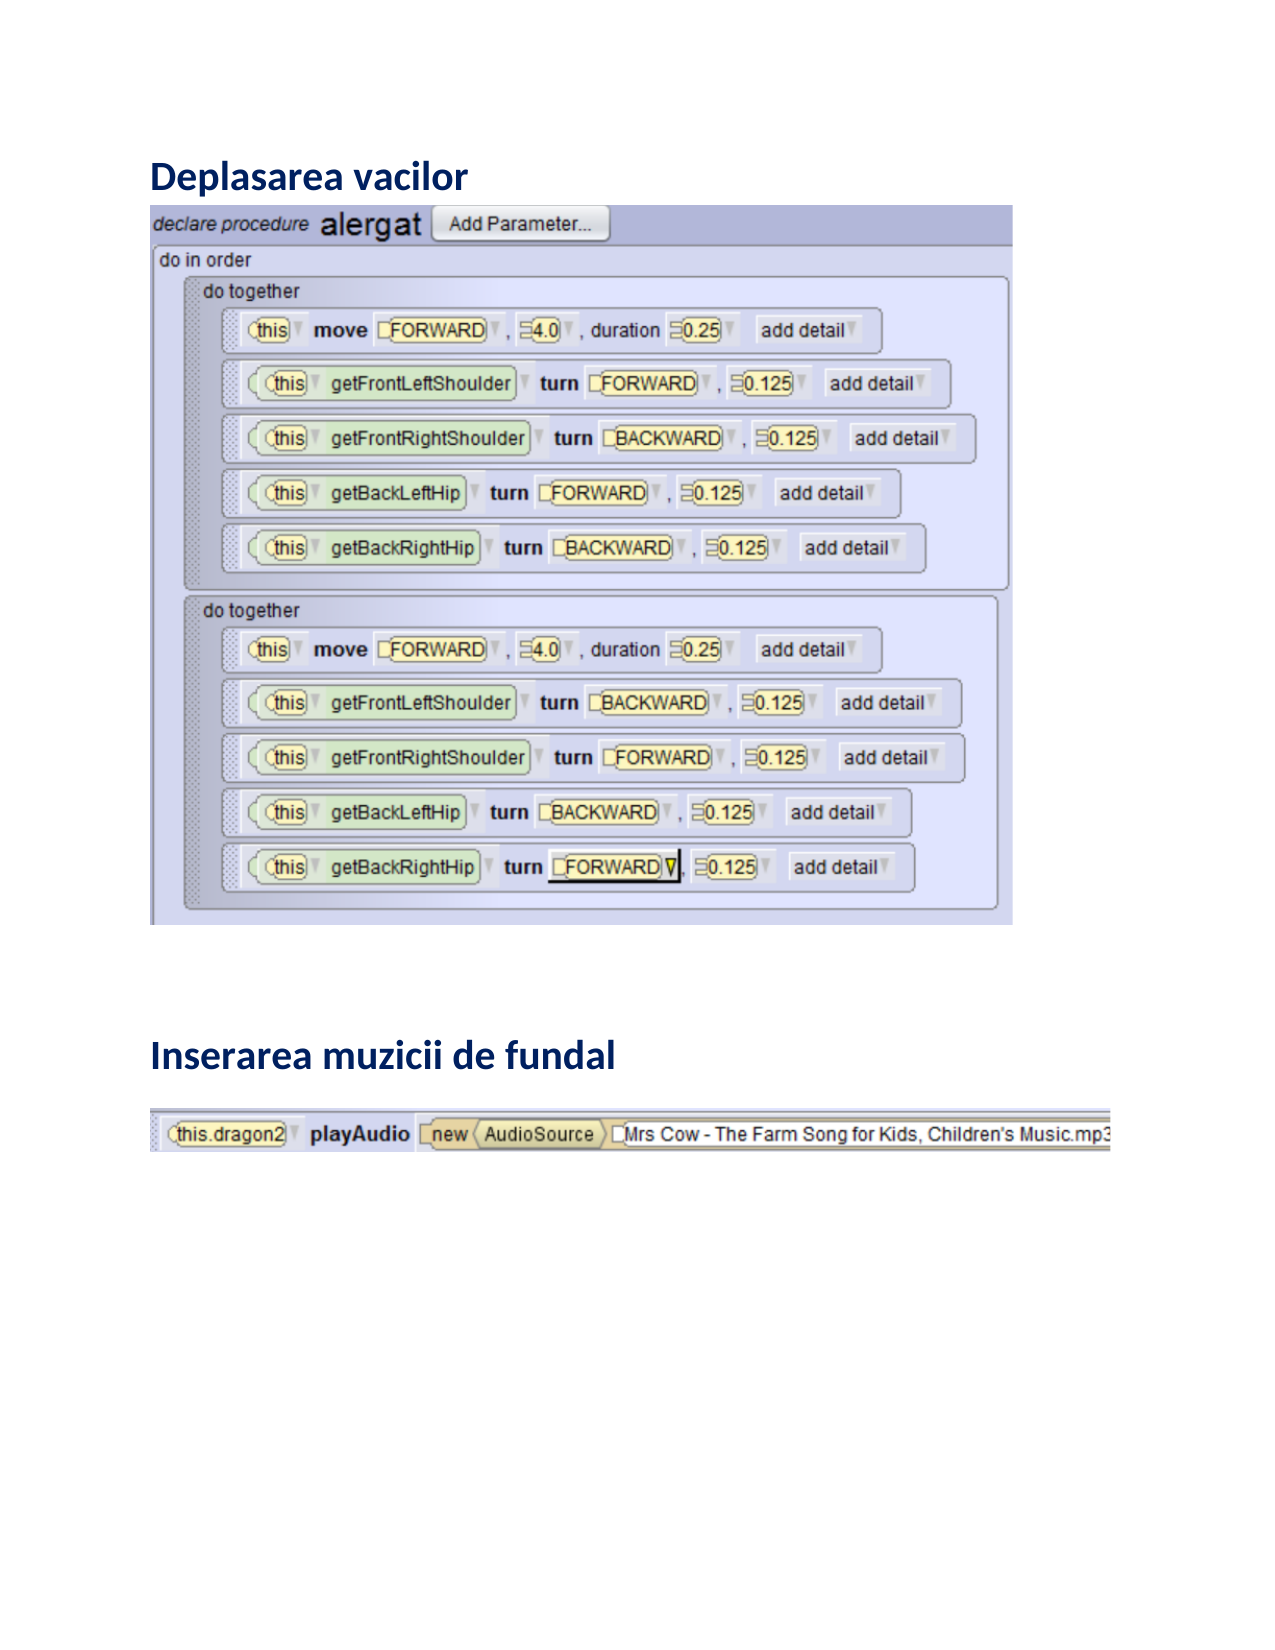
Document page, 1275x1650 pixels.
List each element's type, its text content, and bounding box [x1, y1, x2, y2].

text Inserarea muzicii de fundal [150, 1029, 1125, 1080]
picture [150, 205, 1013, 925]
picture [150, 1108, 1111, 1152]
